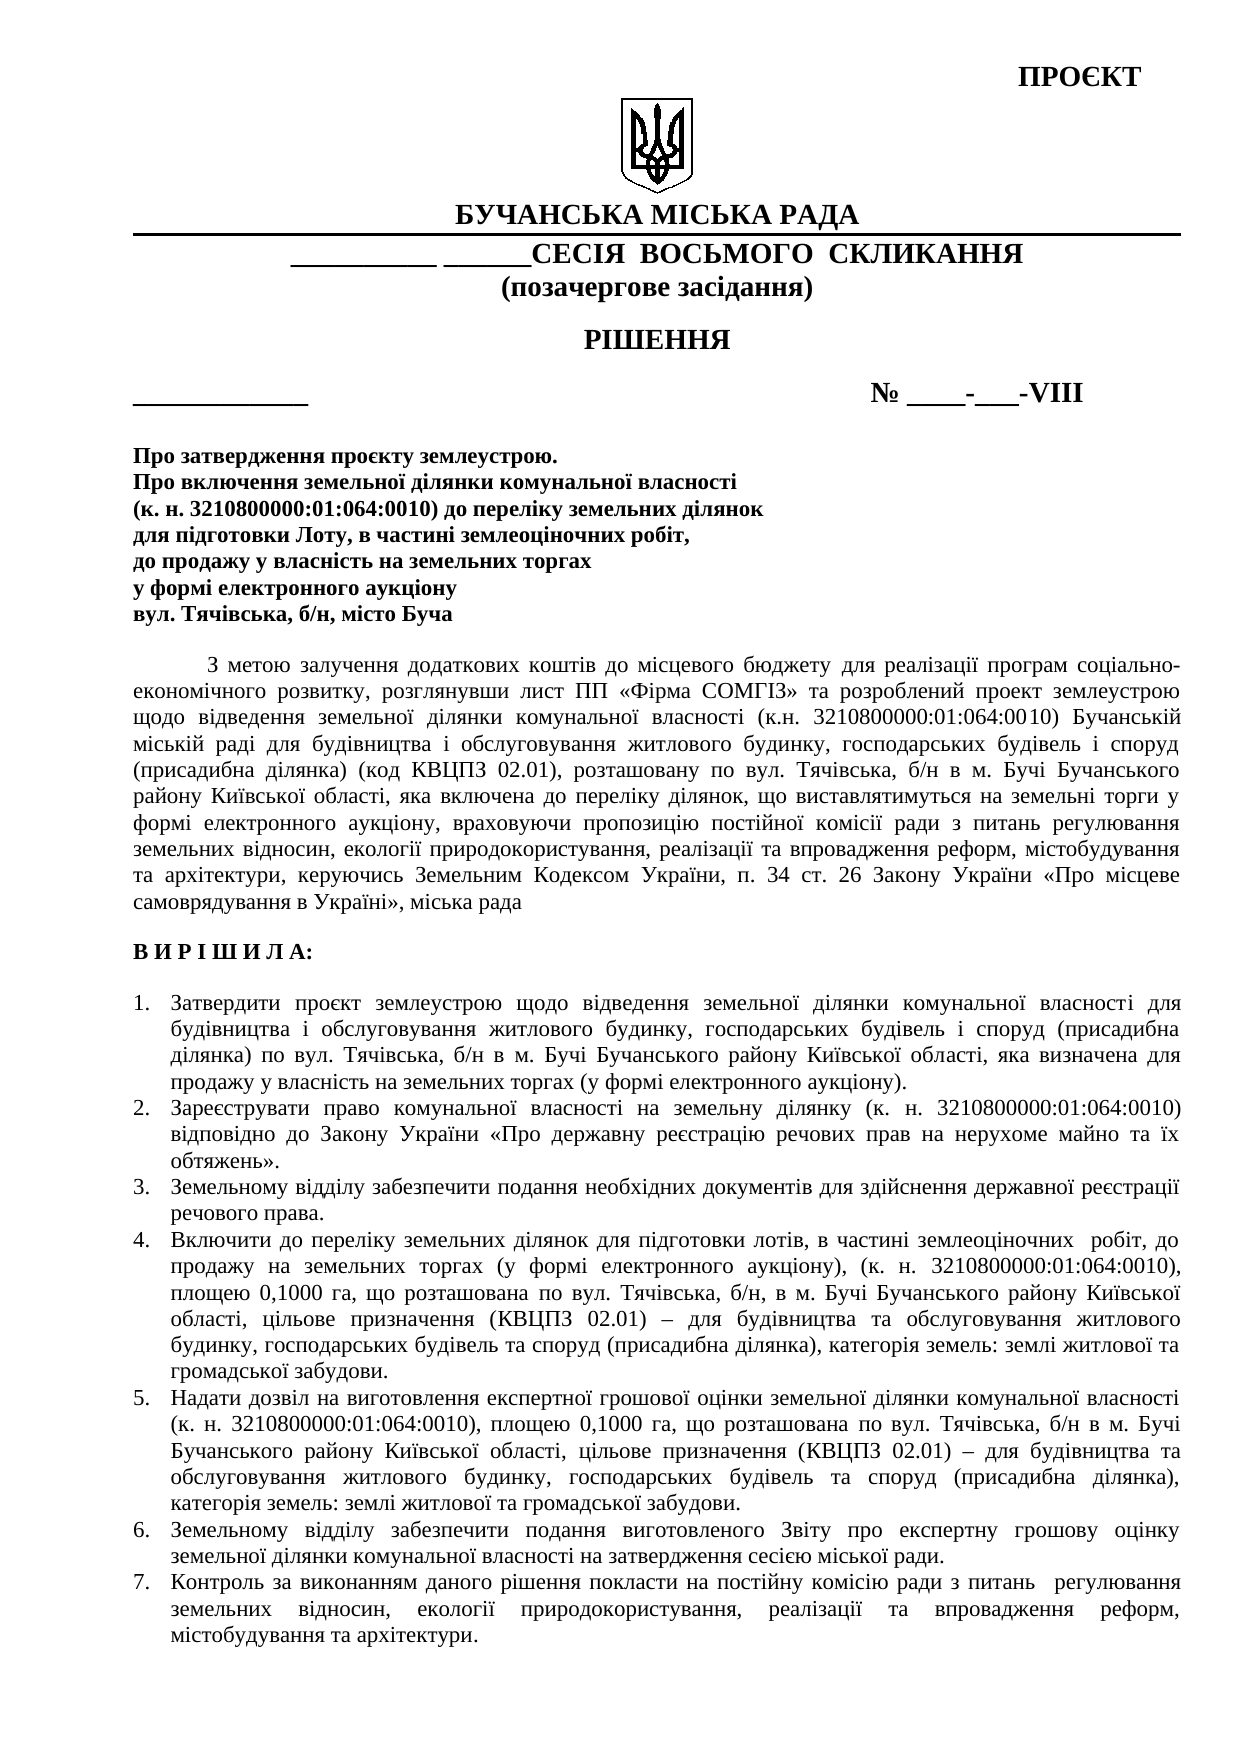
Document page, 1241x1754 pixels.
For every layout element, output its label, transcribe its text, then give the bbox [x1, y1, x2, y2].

list Включити до переліку земельних ділянок для підготовки лотів, в частині землеоціночних робіт, до продажу на земельних торгах (у формі електронного аукціону), (к. н. 3210800000:01:064:0010), площею 0,1000 га, що розташована по вул. Тячівська, б/н, в м. Бучі Бучанського району Київської області, цільове призначення (КВЦПЗ 02.01) – для будівництва та обслуговування житлового будинку, господарських будівель та споруд (присадибна ділянка), категорія земель: землі житлової та громадської забудови. [133, 1226, 1181, 1384]
text ПРОЄКТ [944, 59, 1181, 93]
text Про затвердження проєкту землеустрою. [133, 442, 1181, 468]
list Надати дозвіл на виготовлення експертної грошової оцінки земельної ділянки комунальної власності (к. н. 3210800000:01:064:0010), площею 0,1000 га, що розташована по вул. Тячівська, б/н в м. Бучі Бучанського району Київської області, цільове призначення (КВЦПЗ 02.01) – для будівництва та обслуговування житлового будинку, господарських будівель та споруд (присадибна ділянка), категорія земель: землі житлової та громадської забудови. [133, 1384, 1181, 1516]
text вул. Тячівська, б/н, місто Буча [133, 600, 1181, 627]
text Про включення земельної ділянки комунальної власності [133, 468, 1181, 495]
text ____________ № ____-___-VIII [133, 375, 1181, 408]
list Контроль за виконанням даного рішення покласти на постійну комісію ради з питань регулювання земельних відносин, екології природокористування, реалізації та впровадження реформ, містобудування та архітектури. [133, 1568, 1181, 1647]
text __________ ______СЕСІЯ ВОСЬМОГО СКЛИКАННЯ [133, 236, 1181, 269]
text З метою залучення додаткових коштів до місцевого бюджету для реалізації програм соціально-економічного розвитку, розглянувши лист ПП «Фірма СОМГІЗ» та розроблений проект землеустрою щодо відведення земельної ділянки комунальної власності (к.н. 3210800000:01:064:0010) Бучанській міській раді для будівництва і обслуговування житлового будинку, господарських будівель і споруд (присадибна ділянка) (код КВЦПЗ 02.01), розташовану по вул. Тячівська, б/н в м. Бучі Бучанського району Київської області, яка включена до переліку ділянок, що виставлятимуться на земельні торги у формі електронного аукціону, враховуючи пропозицію постійної комісії ради з питань регулювання земельних відносин, екології природокористування, реалізації та впровадження реформ, містобудування та архітектури, керуючись Земельним Кодексом України, п. 34 ст. 26 Закону України «Про місцеве самоврядування в Україні», міська рада [133, 651, 1181, 914]
list Затвердити проєкт землеустрою щодо відведення земельної ділянки комунальної власності для будівництва і обслуговування житлового будинку, господарських будівель і споруд (присадибна ділянка) по вул. Тячівська, б/н в м. Бучі Бучанського району Київської області, яка визначена для продажу у власність на земельних торгах (у формі електронного аукціону). [133, 989, 1181, 1094]
text РІШЕННЯ [133, 322, 1181, 356]
text (позачергове засідання) [133, 269, 1181, 303]
list Земельному відділу забезпечити подання необхідних документів для здійснення державної реєстрації речового права. [133, 1173, 1181, 1226]
text до продажу у власність на земельних торгах [133, 547, 1181, 574]
list Зареєструвати право комунальної власності на земельну ділянку (к. н. 3210800000:01:064:0010) відповідно до Закону України «Про державну реєстрацію речових прав на нерухоме майно та їх обтяжень». [133, 1094, 1181, 1173]
text В И Р І Ш И Л А: [133, 938, 1181, 964]
text (к. н. 3210800000:01:064:0010) до переліку земельних ділянок [133, 495, 1181, 521]
text у формі електронного аукціону [133, 574, 1181, 600]
text для підготовки Лоту, в частині землеоціночних робіт, [133, 521, 1181, 547]
list Земельному відділу забезпечити подання виготовленого Звіту про експертну грошову оцінку земельної ділянки комунальної власності на затвердження сесією міської ради. [133, 1516, 1181, 1568]
text БУЧАНСЬКА МІСЬКА РАДА [133, 197, 1181, 233]
